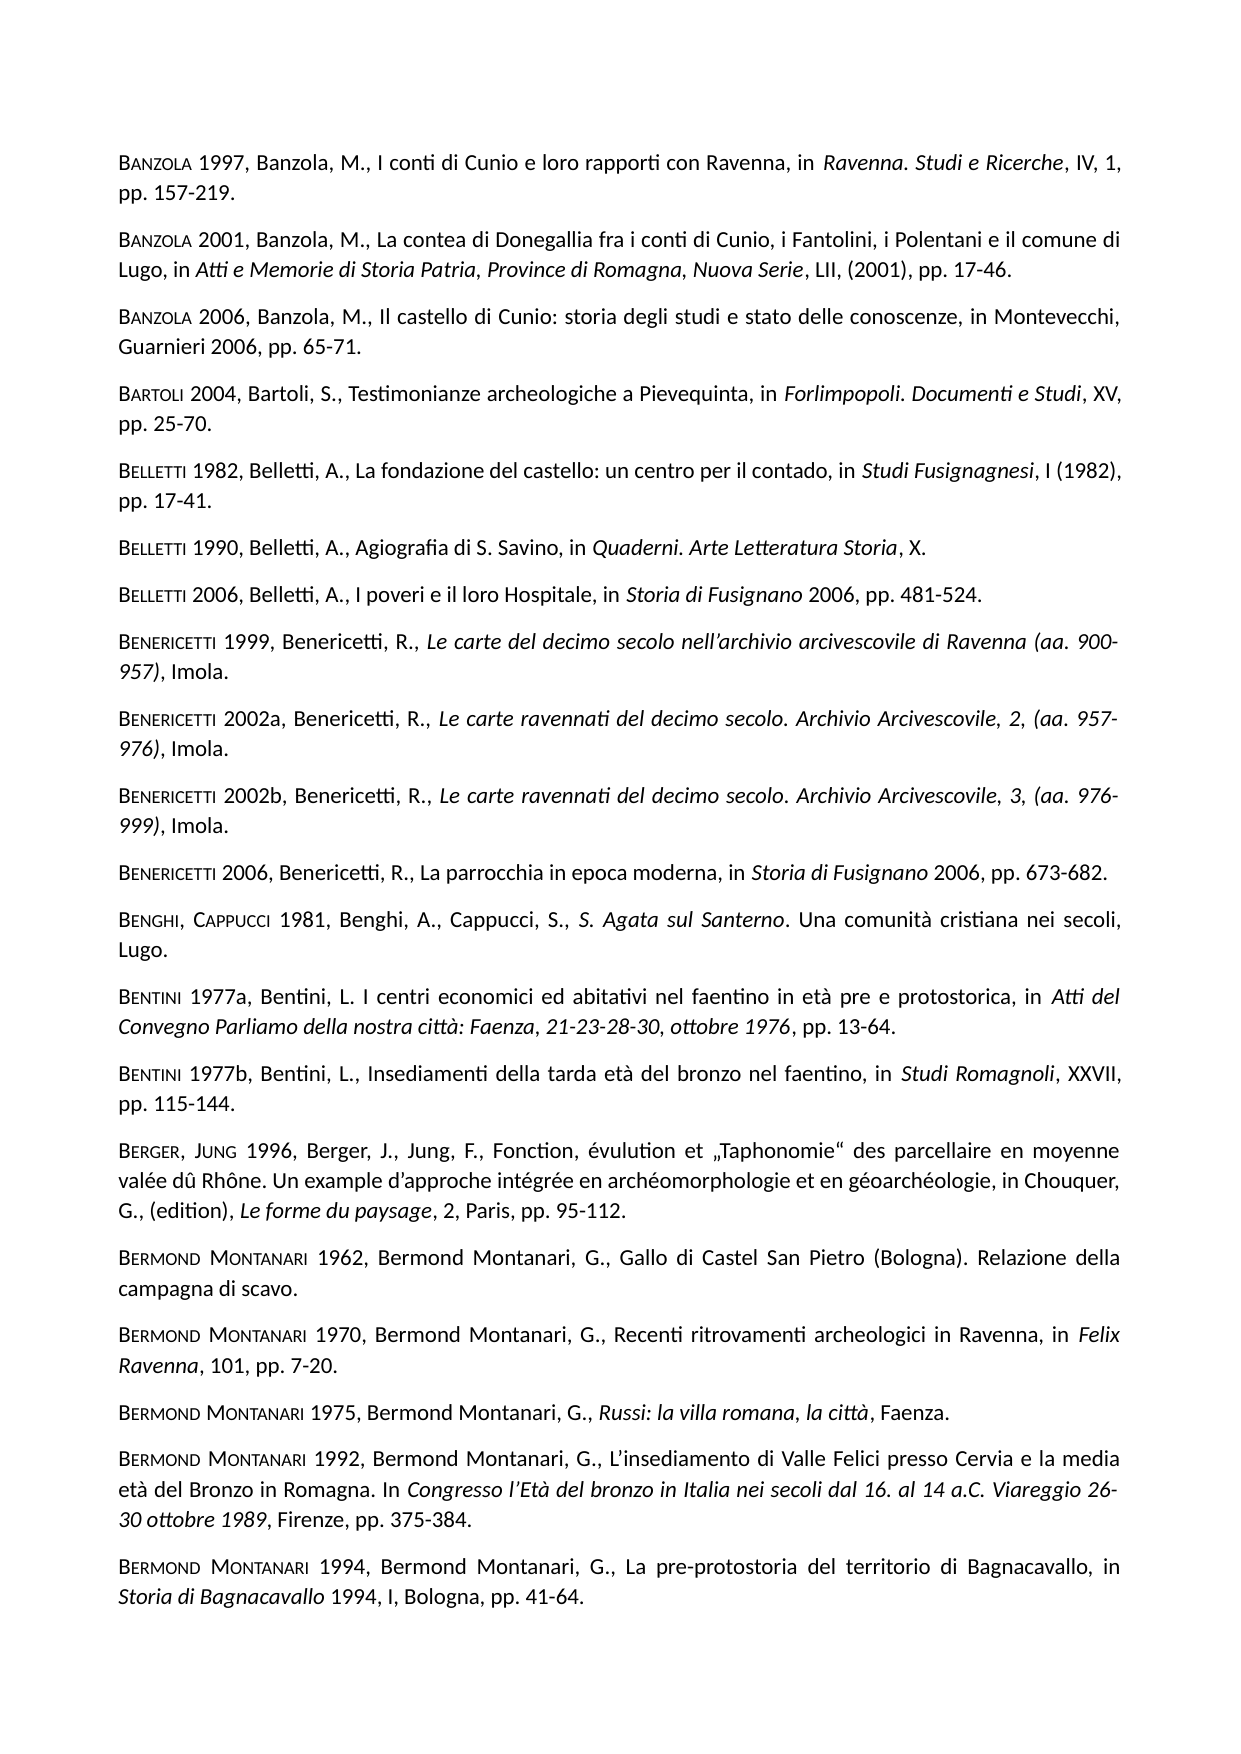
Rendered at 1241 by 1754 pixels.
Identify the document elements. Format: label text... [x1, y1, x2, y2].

text Bermond Montanari 1992, Bermond Montanari, G., L’insediamento di Valle Felici presso Cervia e la media età del Bronzo in Romagna. In Congresso l’Età del bronzo in Italia nei secoli dal 16. al 14 a.C. Viareggio 26-30 ottobre 1989, Firenze, pp. 375-384. [118, 1444, 1122, 1533]
text Benericetti 1999, Benericetti, R., Le carte del decimo secolo nell’archivio arcivescovile di Ravenna (aa. 900-957), Imola. [118, 627, 1122, 685]
text Benericetti 2002b, Benericetti, R., Le carte ravennati del decimo secolo. Archivio Arcivescovile, 3, (aa. 976-999), Imola. [118, 781, 1122, 839]
text Benericetti 2002a, Benericetti, R., Le carte ravennati del decimo secolo. Archivio Arcivescovile, 2, (aa. 957-976), Imola. [118, 704, 1122, 762]
text Belletti 1982, Belletti, A., La fondazione del castello: un centro per il contado, in Studi Fusignagnesi, I (1982), pp. 17-41. [118, 456, 1122, 514]
text Belletti 2006, Belletti, A., I poveri e il loro Hospitale, in Storia di Fusignano 2006, pp. 481-524. [118, 580, 1122, 608]
text Bermond Montanari 1962, Bermond Montanari, G., Gallo di Castel San Pietro (Bologna). Relazione della campagna di scavo. [118, 1243, 1122, 1302]
text Bermond Montanari 1970, Bermond Montanari, G., Recenti ritrovamenti archeologici in Ravenna, in Felix Ravenna, 101, pp. 7-20. [118, 1321, 1122, 1379]
text Benghi, Cappucci 1981, Benghi, A., Cappucci, S., S. Agata sul Santerno. Una comunità cristiana nei secoli, Lugo. [118, 905, 1122, 963]
text Bartoli 2004, Bartoli, S., Testimonianze archeologiche a Pievequinta, in Forlimpopoli. Documenti e Studi, XV, pp. 25-70. [118, 379, 1122, 437]
text Banzola 2006, Banzola, M., Il castello di Cunio: storia degli studi e stato delle conoscenze, in Montevecchi, Guarnieri 2006, pp. 65-71. [118, 302, 1122, 360]
text Bermond Montanari 1975, Bermond Montanari, G., Russi: la villa romana, la città, Faenza. [118, 1398, 1122, 1426]
text Berger, Jung 1996, Berger, J., Jung, F., Fonction, évulution et „Taphonomie“ des parcellaire en moyenne valée dû Rhône. Un example d’approche intégrée en archéomorphologie et en géoarchéologie, in Chouquer, G., (edition), Le forme du paysage, 2, Paris, pp. 95-112. [118, 1136, 1122, 1224]
text Belletti 1990, Belletti, A., Agiografia di S. Savino, in Quaderni. Arte Letteratura Storia, X. [118, 533, 1122, 561]
text Banzola 2001, Banzola, M., La contea di Donegallia fra i conti di Cunio, i Fantolini, i Polentani e il comune di Lugo, in Atti e Memorie di Storia Patria, Province di Romagna, Nuova Serie, LII, (2001), pp. 17-46. [118, 225, 1122, 283]
text Bermond Montanari 1994, Bermond Montanari, G., La pre-protostoria del territorio di Bagnacavallo, in Storia di Bagnacavallo 1994, I, Bologna, pp. 41-64. [118, 1552, 1122, 1610]
text Benericetti 2006, Benericetti, R., La parrocchia in epoca moderna, in Storia di Fusignano 2006, pp. 673-682. [118, 858, 1122, 886]
text Bentini 1977a, Bentini, L. I centri economici ed abitativi nel faentino in età pre e protostorica, in Atti del Convegno Parliamo della nostra città: Faenza, 21-23-28-30, ottobre 1976, pp. 13-64. [118, 982, 1122, 1040]
text Bentini 1977b, Bentini, L., Insediamenti della tarda età del bronzo nel faentino, in Studi Romagnoli, XXVII, pp. 115-144. [118, 1059, 1122, 1117]
text Banzola 1997, Banzola, M., I conti di Cunio e loro rapporti con Ravenna, in Ravenna. Studi e Ricerche, IV, 1, pp. 157-219. [118, 148, 1122, 206]
